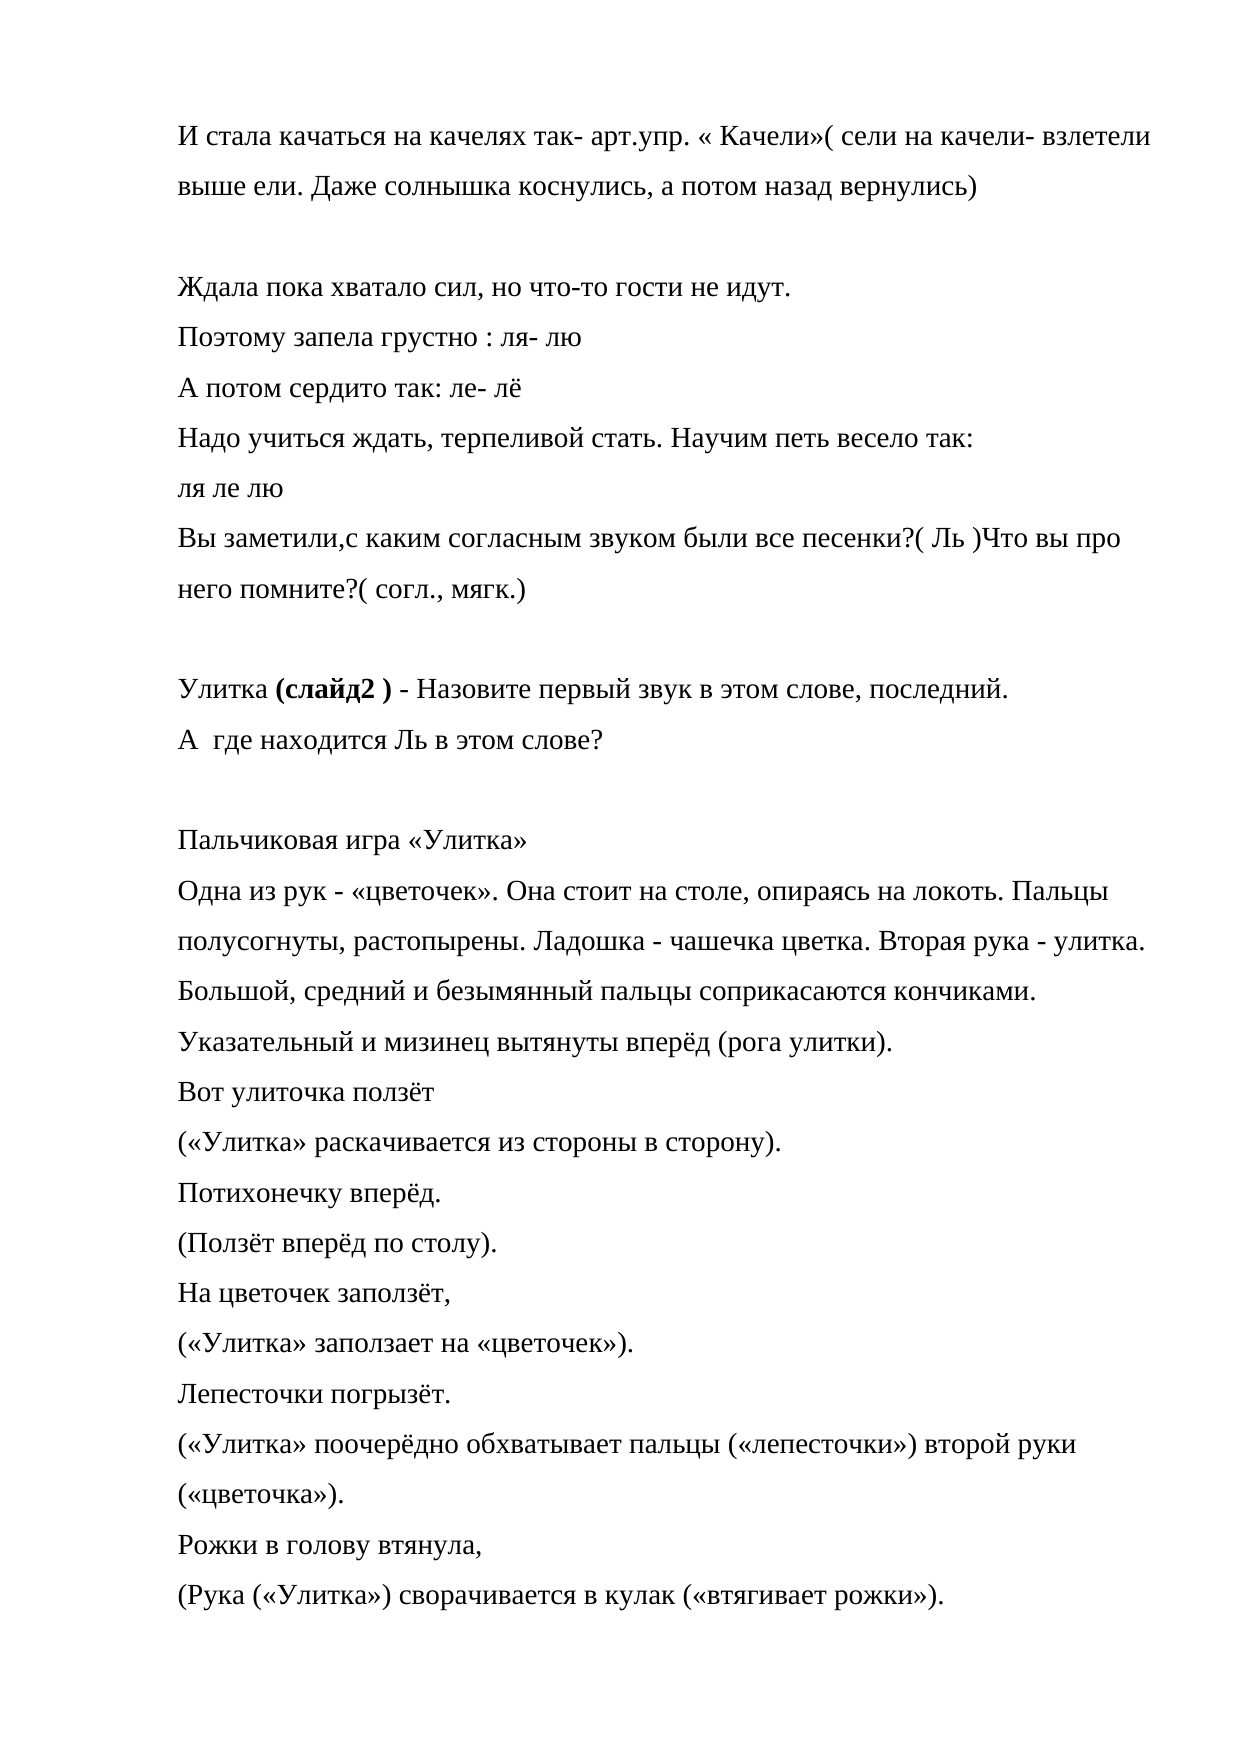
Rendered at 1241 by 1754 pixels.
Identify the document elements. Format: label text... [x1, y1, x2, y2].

text А где находится Ль в этом слове? [177, 722, 1152, 755]
text Поэтому запела грустно : ля- лю [177, 319, 1152, 353]
text Надо учиться ждать, терпеливой стать. Научим петь весело так: [177, 420, 1152, 453]
text И стала качаться на качелях так- арт.упр. « Качели»( сели на качели- взлетели выше ели. Даже солнышка коснулись, а потом назад вернулись) [177, 118, 1152, 202]
text Рожки в голову втянула, (Рука («Улитка») сворачивается в кулак («втягивает рожки»). [177, 1527, 1152, 1611]
text Улитка (слайд2 ) - Назовите первый звук в этом слове, последний. [177, 672, 1152, 705]
text Одна из рук - «цветочек». Она стоит на столе, опираясь на локоть. Пальцы полусогнуты, растопырены. Ладошка - чашечка цветка. Вторая рука - улитка. Большой, средний и безымянный пальцы соприкасаются кончиками. Указательный и мизинец вытянуты вперёд (рога улитки). [177, 873, 1152, 1057]
text Вот улиточка ползёт («Улитка» раскачивается из стороны в сторону). [177, 1074, 1152, 1158]
text ля ле лю [177, 470, 1152, 504]
text Ждала пока хватало сил, но что-то гости не идут. [177, 269, 1152, 303]
text Потихонечку вперёд. (Ползёт вперёд по столу). [177, 1175, 1152, 1258]
text А потом сердито так: ле- лё [177, 370, 1152, 403]
text На цветочек заползёт, («Улитка» заползает на «цветочек»). [177, 1275, 1152, 1359]
text Лепесточки погрызёт. («Улитка» поочерёдно обхватывает пальцы («лепесточки») второй руки («цветочка»). [177, 1376, 1152, 1510]
text Пальчиковая игра «Улитка» [177, 822, 1152, 856]
text Вы заметили,с каким согласным звуком были все песенки?( Ль )Что вы про него помните?( согл., мягк.) [177, 521, 1152, 604]
